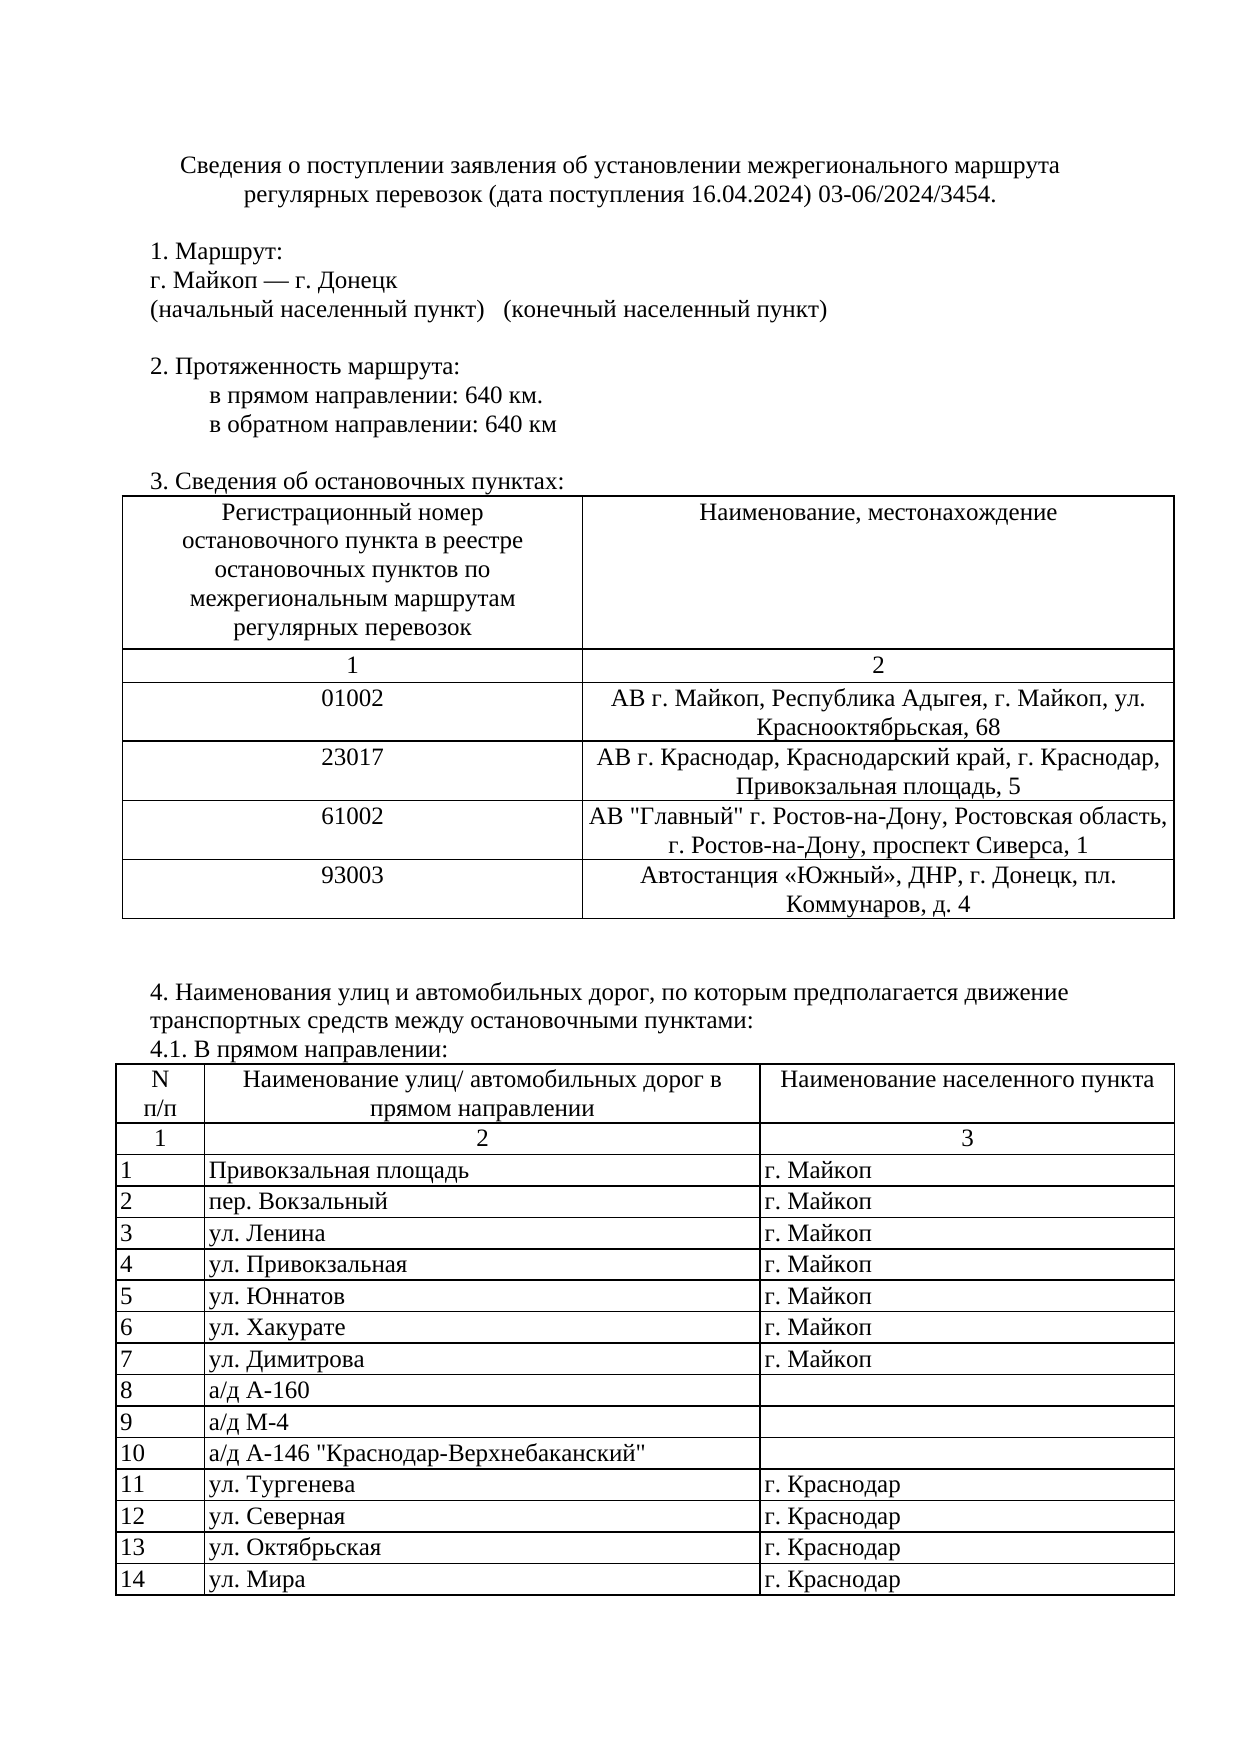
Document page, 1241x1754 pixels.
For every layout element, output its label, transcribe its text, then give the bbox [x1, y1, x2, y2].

table_cell ул. Тургенева [205, 1470, 759, 1499]
table_cell 13 [117, 1533, 204, 1562]
table_cell ул. Димитрова [205, 1344, 759, 1374]
table_cell г. Майкоп [761, 1250, 1174, 1279]
table_cell ул. Северная [205, 1501, 759, 1531]
text в прямом направлении: 640 км. [150, 380, 1090, 409]
table_cell 1 [117, 1124, 204, 1153]
text 1. Маршрут: [150, 236, 1090, 265]
text (начальный населенный пункт) (конечный населенный пункт) [150, 294, 1090, 322]
table_cell г. Майкоп [761, 1344, 1174, 1374]
table_cell 9 [117, 1407, 204, 1437]
table_cell ул. Хакурате [205, 1312, 759, 1342]
table_cell 12 [117, 1501, 204, 1531]
table_header Регистрационный номер остановочного пункта в реестре остановочных пунктов по межрегиональным маршрутам регулярных перевозок [123, 497, 582, 648]
table_cell 6 [117, 1312, 204, 1342]
table_cell АВ г. Майкоп, Республика Адыгея, г. Майкоп, ул. Краснооктябрьская, 68 [583, 683, 1173, 740]
table_cell а/д А-146 "Краснодар-Верхнебаканский" [205, 1438, 759, 1468]
text 3. Сведения об остановочных пунктах: [150, 466, 1090, 495]
table_cell АВ "Главный" г. Ростов-на-Дону, Ростовская область, г. Ростов-на-Дону, проспект Сиверса, 1 [583, 801, 1173, 858]
table_header Наименование населенного пункта [761, 1065, 1174, 1122]
table_cell ул. Мира [205, 1564, 759, 1594]
table_cell 4 [117, 1250, 204, 1279]
table_cell 2 [583, 650, 1173, 681]
text 4. Наименования улиц и автомобильных дорог, по которым предполагается движение транспортных средств между остановочными пунктами: [150, 977, 1090, 1034]
table_cell [761, 1407, 1174, 1437]
table_header N п/п [117, 1065, 204, 1122]
table_cell 23017 [123, 742, 582, 799]
table_cell ул. Юннатов [205, 1281, 759, 1311]
table_cell Автостанция «Южный», ДНР, г. Донецк, пл. Коммунаров, д. 4 [583, 860, 1173, 918]
table_cell 10 [117, 1438, 204, 1468]
table_cell г. Краснодар [761, 1501, 1174, 1531]
table_cell г. Майкоп [761, 1312, 1174, 1342]
table_cell г. Краснодар [761, 1564, 1174, 1594]
table_cell г. Майкоп [761, 1281, 1174, 1311]
table_cell 61002 [123, 801, 582, 858]
table_cell а/д М-4 [205, 1407, 759, 1437]
table_cell 11 [117, 1470, 204, 1499]
text г. Майкоп — г. Донецк [150, 265, 1090, 294]
table_header Наименование улиц/ автомобильных дорог в прямом направлении [205, 1065, 759, 1122]
table_header Наименование, местонахождение [583, 497, 1173, 648]
table_cell [761, 1375, 1174, 1405]
table_cell 14 [117, 1564, 204, 1594]
table_cell г. Краснодар [761, 1470, 1174, 1499]
table_cell пер. Вокзальный [205, 1187, 759, 1216]
table_cell ул. Ленина [205, 1218, 759, 1248]
table_cell Привокзальная площадь [205, 1155, 759, 1185]
table_cell г. Майкоп [761, 1218, 1174, 1248]
table_cell 3 [761, 1124, 1174, 1153]
table_cell а/д А-160 [205, 1375, 759, 1405]
table_cell ул. Октябрьская [205, 1533, 759, 1562]
table_cell г. Краснодар [761, 1533, 1174, 1562]
table_cell [761, 1438, 1174, 1468]
table_cell 8 [117, 1375, 204, 1405]
table_cell 2 [205, 1124, 759, 1153]
table_cell 01002 [123, 683, 582, 740]
table_cell 3 [117, 1218, 204, 1248]
table_cell 1 [117, 1155, 204, 1185]
text 4.1. В прямом направлении: [150, 1034, 1090, 1063]
table_cell АВ г. Краснодар, Краснодарский край, г. Краснодар, Привокзальная площадь, 5 [583, 742, 1173, 799]
text Сведения о поступлении заявления об установлении межрегионального маршрута регулярных перевозок (дата поступления 16.04.2024) 03-06/2024/3454. [150, 150, 1090, 207]
table_cell ул. Привокзальная [205, 1250, 759, 1279]
table_cell 93003 [123, 860, 582, 918]
table_cell 5 [117, 1281, 204, 1311]
text в обратном направлении: 640 км [150, 409, 1090, 437]
table_cell 2 [117, 1187, 204, 1216]
table_cell г. Майкоп [761, 1187, 1174, 1216]
table_cell 7 [117, 1344, 204, 1374]
text 2. Протяженность маршрута: [150, 351, 1090, 380]
table_cell 1 [123, 650, 582, 681]
table_cell г. Майкоп [761, 1155, 1174, 1185]
